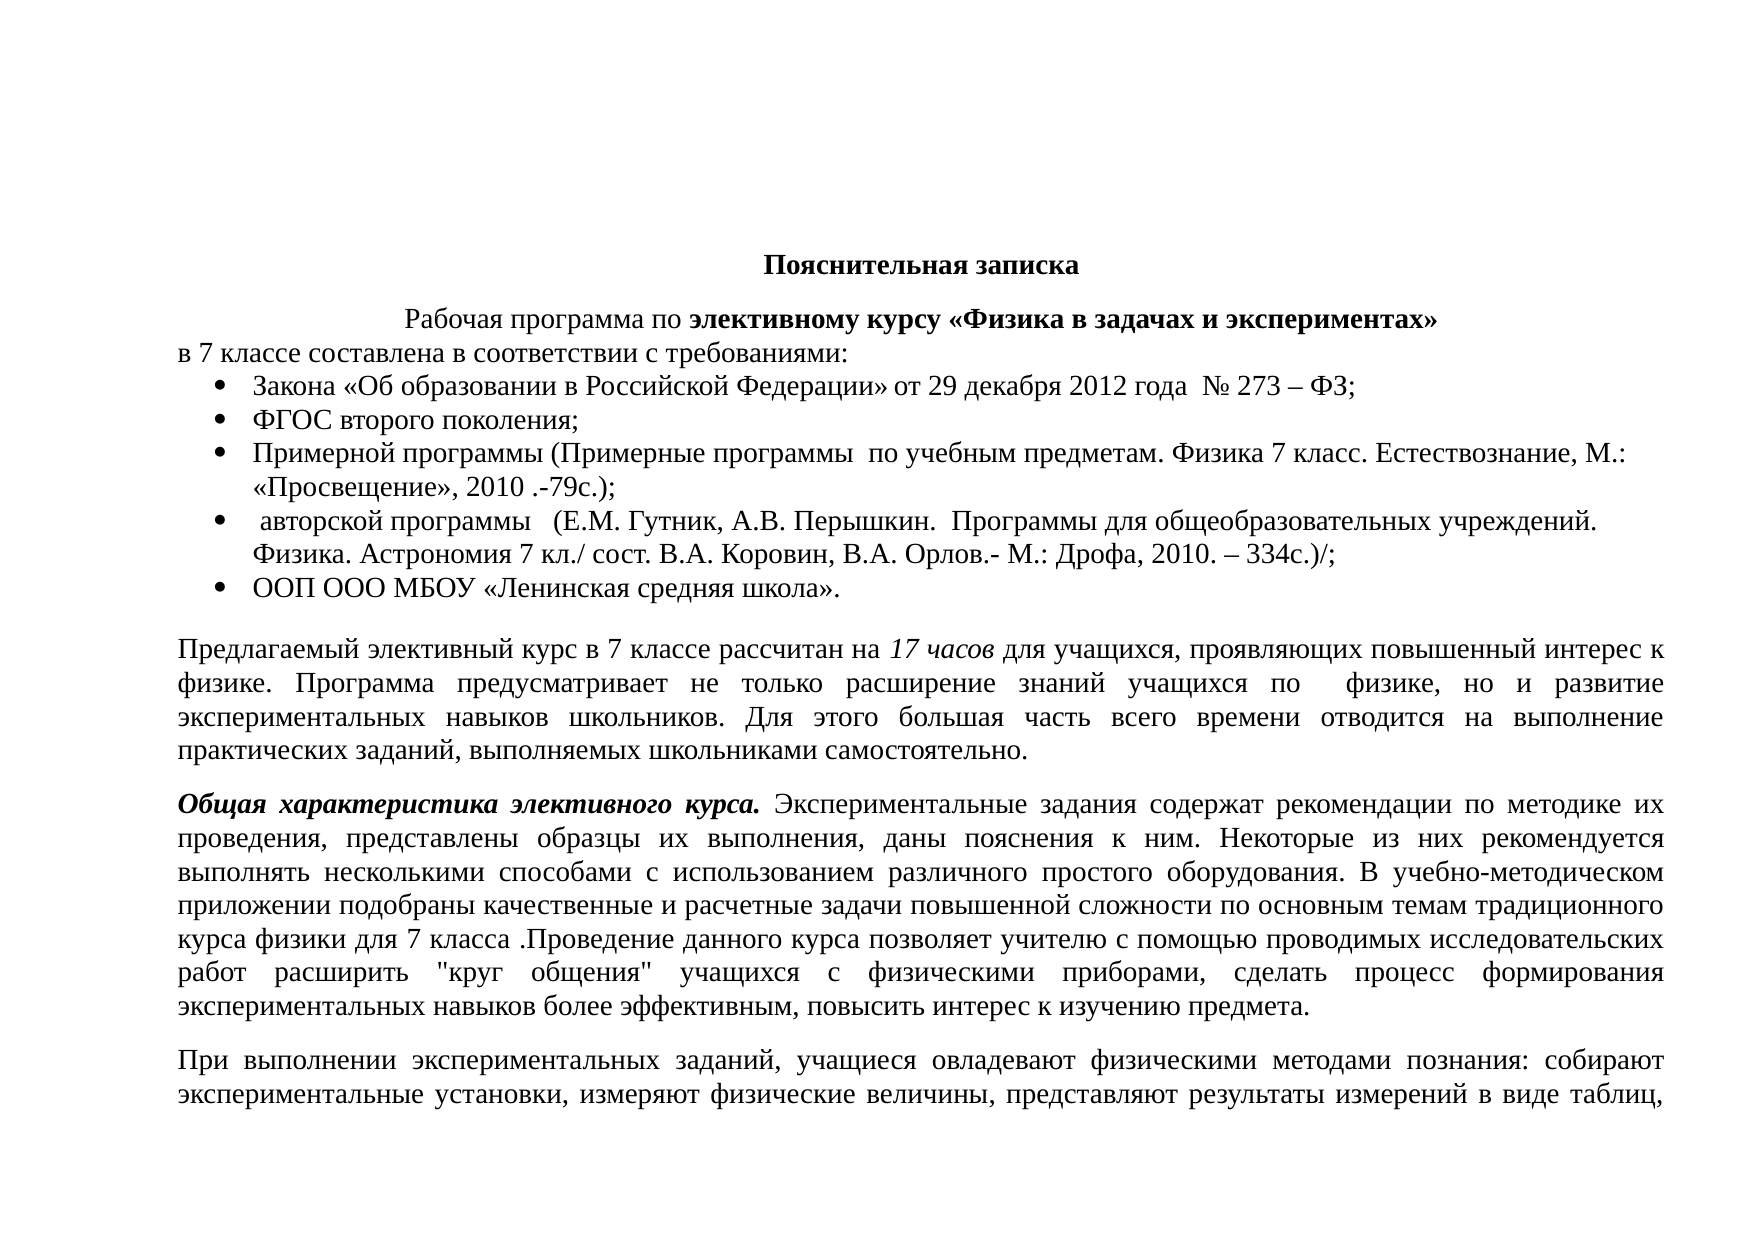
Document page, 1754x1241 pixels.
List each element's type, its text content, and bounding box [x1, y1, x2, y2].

list авторской программы (Е.М. Гутник, А.В. Перышкин. Программы для общеобразовательных учреждений. Физика. Астрономия 7 кл./ сост. В.А. Коровин, В.А. Орлов.- М.: Дрофа, 2010. – 334с.)/; [215, 503, 1665, 570]
list Закона «Об образовании в Российской Федерации» от 29 декабря 2012 года № 273 – ФЗ; [215, 368, 1665, 402]
text Общая характеристика элективного курса. Экспериментальные задания содержат рекомендации по методике их проведения, представлены образцы их выполнения, даны пояснения к ним. Некоторые из них рекомендуется выполнять несколькими способами с использованием различного простого оборудования. В учебно-методическом приложении подобраны качественные и расчетные задачи повышенной сложности по основным темам традиционного курса физики для 7 класса .Проведение данного курса позволяет учителю с помощью проводимых исследовательских работ расширить "круг общения" учащихся с физическими приборами, сделать процесс формирования экспериментальных навыков более эффективным, повысить интерес к изучению предмета. [177, 787, 1665, 1021]
text Пояснительная записка [177, 247, 1665, 280]
text в 7 классе составлена в соответствии с требованиями: [177, 335, 1665, 368]
text Предлагаемый элективный курс в 7 классе рассчитан на 17 часов для учащихся, проявляющих повышенный интерес к физике. Программа предусматривает не только расширение знаний учащихся по физике, но и развитие экспериментальных навыков школьников. Для этого большая часть всего времени отводится на выполнение практических заданий, выполняемых школьниками самостоятельно. [177, 632, 1665, 766]
list Примерной программы (Примерные программы по учебным предметам. Физика 7 класс. Естествознание, М.: «Просвещение», 2010 .-79с.); [215, 436, 1665, 503]
list ФГОС второго поколения; [215, 402, 1665, 436]
list ООП ООО МБОУ «Ленинская средняя школа». [215, 570, 1665, 603]
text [177, 1042, 1665, 1109]
text Рабочая программа по элективному курсу «Физика в задачах и экспериментах» [177, 301, 1665, 335]
